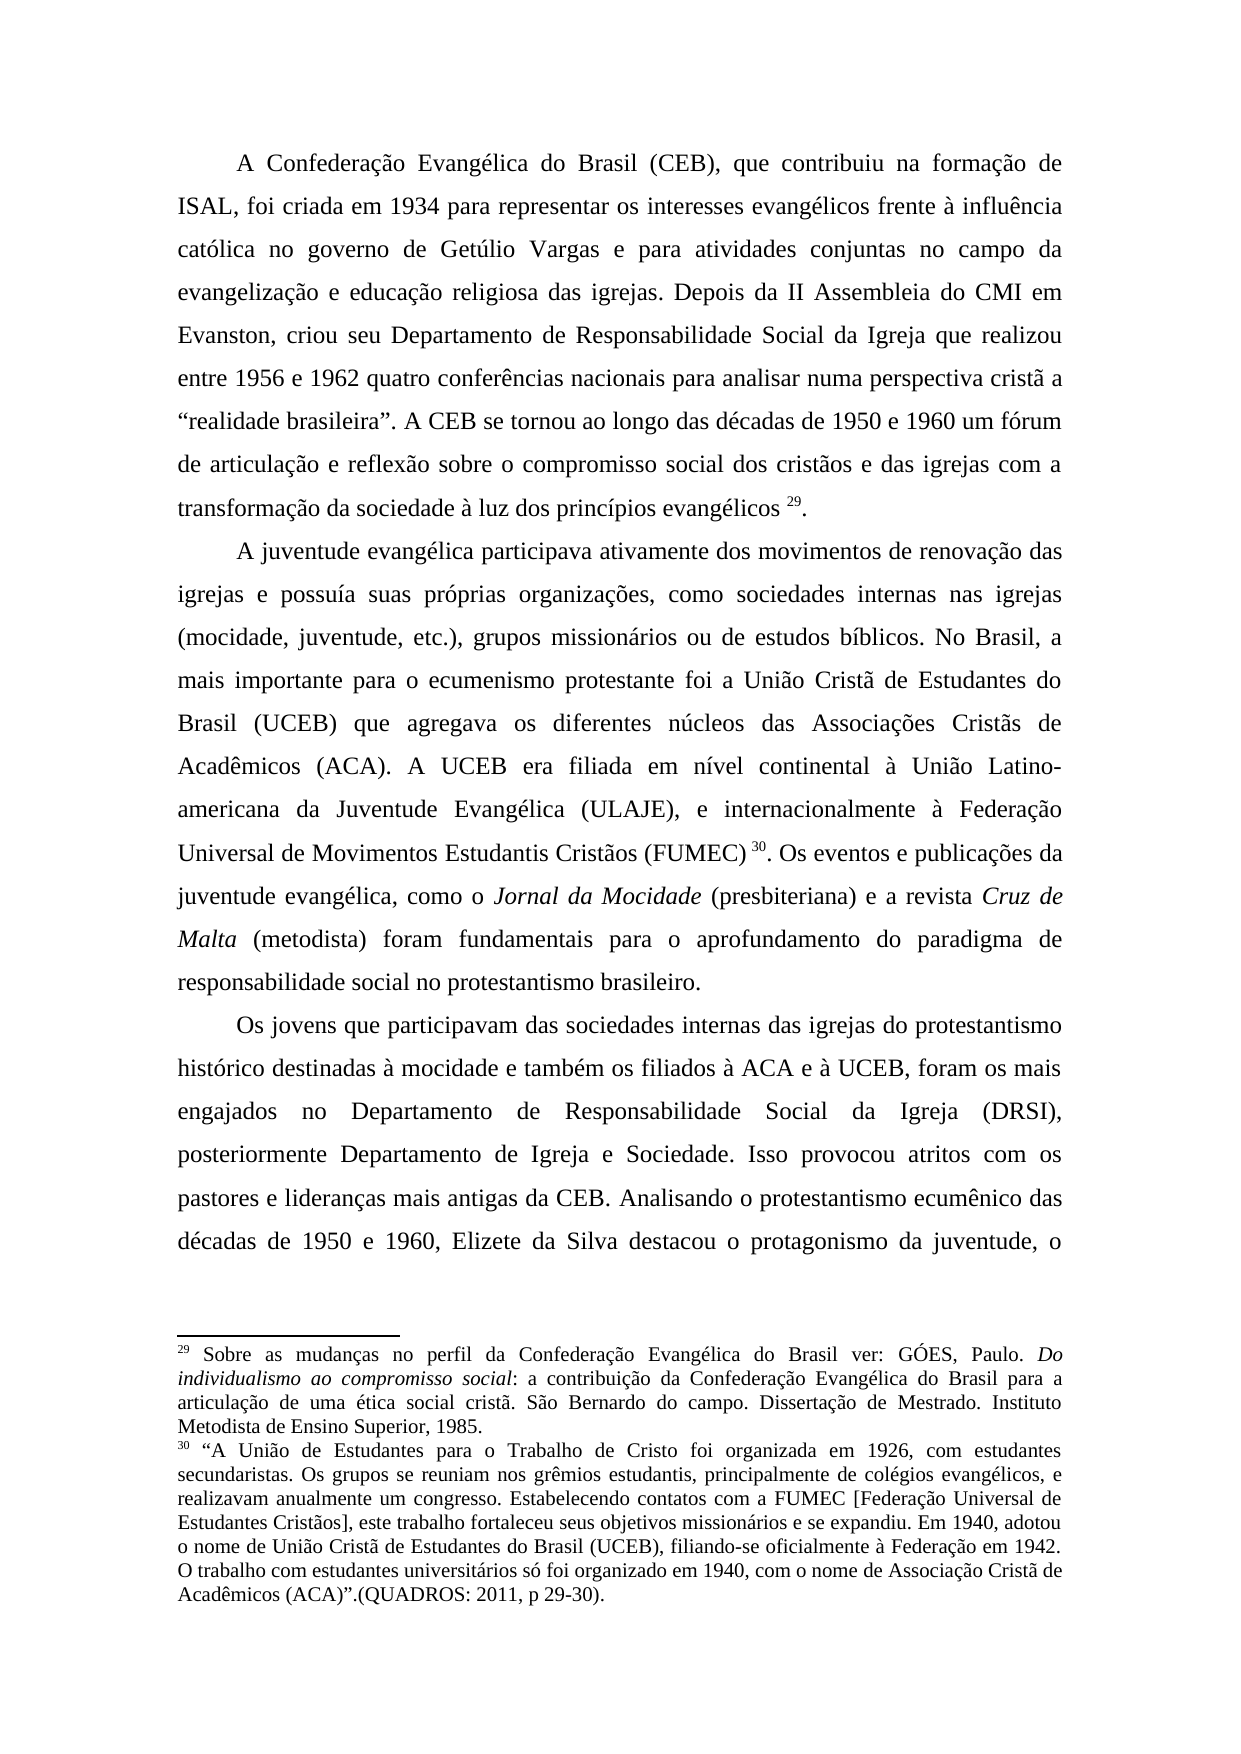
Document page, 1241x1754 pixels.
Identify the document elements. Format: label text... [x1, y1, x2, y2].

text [177, 1010, 1063, 1254]
text A Confederação Evangélica do Brasil (CEB), que contribuiu na formação de ISAL, foi criada em 1934 para representar os interesses evangélicos frente à influência católica no governo de Getúlio Vargas e para atividades conjuntas no campo da evangelização e educação religiosa das igrejas. Depois da II Assembleia do CMI em Evanston, criou seu Departamento de Responsabilidade Social da Igreja que realizou entre 1956 e 1962 quatro conferências nacionais para analisar numa perspectiva cristã a “realidade brasileira”. A CEB se tornou ao longo das décadas de 1950 e 1960 um fórum de articulação e reflexão sobre o compromisso social dos cristãos e das igrejas com a transformação da sociedade à luz dos princípios evangélicos . [177, 148, 1063, 521]
text A juventude evangélica participava ativamente dos movimentos de renovação das igrejas e possuía suas próprias organizações, como sociedades internas nas igrejas (mocidade, juventude, etc.), grupos missionários ou de estudos bíblicos. No Brasil, a mais importante para o ecumenismo protestante foi a União Cristã de Estudantes do Brasil (UCEB) que agregava os diferentes núcleos das Associações Cristãs de Acadêmicos (ACA). A UCEB era filiada em nível continental à União Latino-americana da Juventude Evangélica (ULAJE), e internacionalmente à Federação Universal de Movimentos Estudantis Cristãos (FUMEC) . Os eventos e publicações da juventude evangélica, como o Jornal da Mocidade (presbiteriana) e a revista Cruz de Malta (metodista) foram fundamentais para o aprofundamento do paradigma de responsabilidade social no protestantismo brasileiro. [177, 536, 1063, 996]
